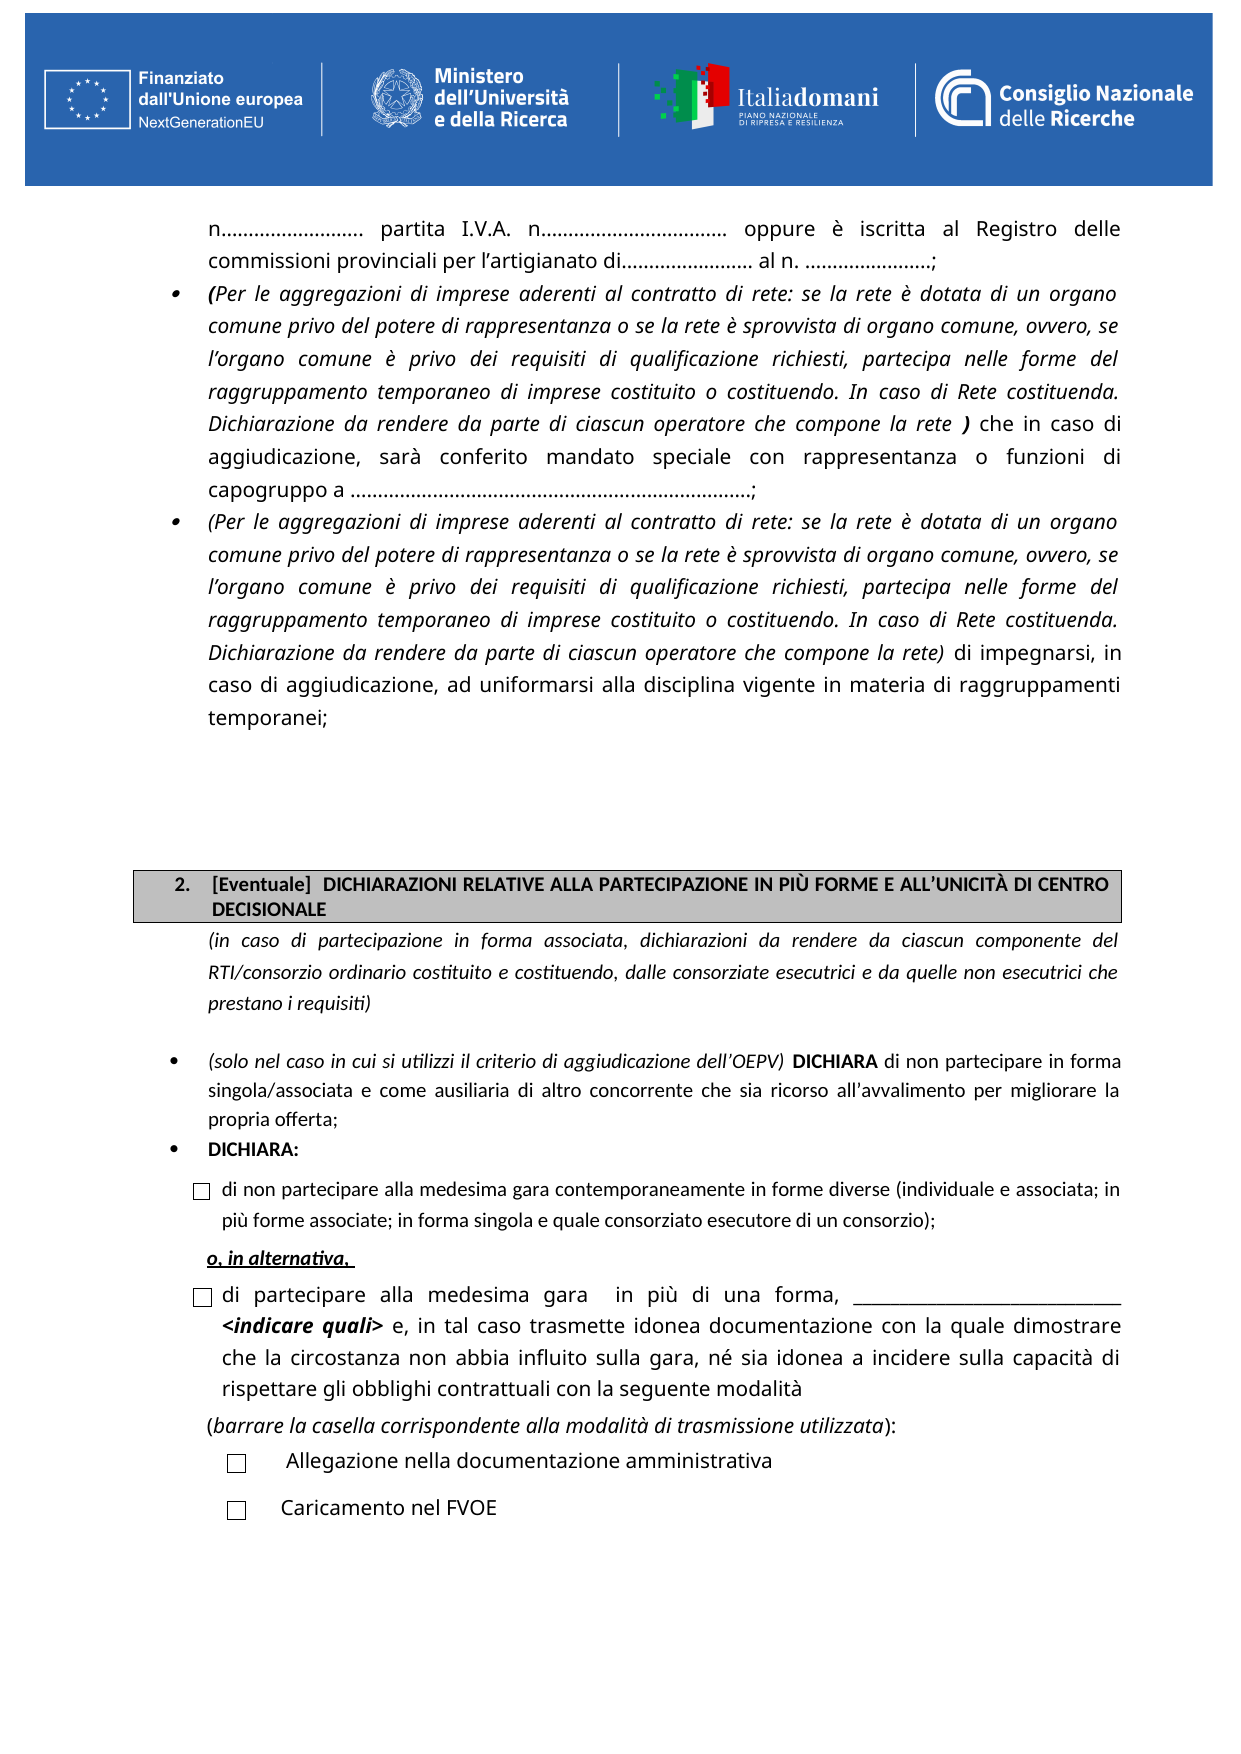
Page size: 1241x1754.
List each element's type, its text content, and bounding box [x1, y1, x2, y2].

text di non partecipare alla medesima gara contemporaneamente in forme diverse (individuale e associata; in più forme associate; in forma singola e quale consorziato esecutore di un consorzio); [192, 1171, 1122, 1234]
text Allegazione nella documentazione amministrativa [207, 1446, 1122, 1474]
text Caricamento nel FVOE [207, 1493, 1122, 1522]
text (barrare la casella corrispondente alla modalità di trasmissione utilizzata): [207, 1409, 1122, 1440]
list DICHIARA: [170, 1136, 1122, 1161]
list (in caso di partecipazione in forma associata, dichiarazioni da rendere da ciascun componente del RTI/consorzio ordinario costituito e costituendo, dalle consorziate esecutrici e da quelle non esecutrici che prestano i requisiti) [208, 923, 1122, 1017]
text o, in alternativa, [133, 1240, 1122, 1271]
list (Per le aggregazioni di imprese aderenti al contratto di rete: se la rete è dotata di un organo comune privo del potere di rappresentanza o se la rete è sprovvista di organo comune, ovvero, se l’organo comune è privo dei requisiti di qualificazione richiesti, partecipa nelle forme del raggruppamento temporaneo di imprese costituito o costituendo. In caso di Rete costituenda. Dichiarazione da rendere da parte di ciascun operatore che compone la rete) di impegnarsi, in caso di aggiudicazione, ad uniformarsi alla disciplina vigente in materia di raggruppamenti temporanei; [170, 507, 1122, 731]
picture [25, 13, 1213, 186]
table_header [Eventuale] DICHIARAZIONI RELATIVE ALLA PARTECIPAZIONE IN PIÙ FORME E ALL’UNICITÀ DI CENTRO DECISIONALE [134, 871, 1121, 922]
list (solo nel caso in cui si utilizzi il criterio di aggiudicazione dell’OEPV) DICHIARA di non partecipare in forma singola/associata e come ausiliaria di altro concorrente che sia ricorso all’avvalimento per migliorare la propria offerta; [170, 1048, 1122, 1132]
list (Per le aggregazioni di imprese aderenti al contratto di rete: se la rete è dotata di un organo comune privo del potere di rappresentanza o se la rete è sprovvista di organo comune, ovvero, se l’organo comune è privo dei requisiti di qualificazione richiesti, partecipa nelle forme del raggruppamento temporaneo di imprese costituito o costituendo. In caso di Rete costituenda. Dichiarazione da rendere da parte di ciascun operatore che compone la rete ) che in caso di aggiudicazione, sarà conferito mandato speciale con rappresentanza o funzioni di capogruppo a ……………………………………………………………….; [170, 279, 1122, 503]
text di partecipare alla medesima gara in più di una forma, _____________________________ <indicare quali> e, in tal caso trasmette idonea documentazione con la quale dimostrare che la circostanza non abbia influito sulla gara, né sia idonea a incidere sulla capacità di rispettare gli obblighi contrattuali con la seguente modalità [192, 1277, 1122, 1402]
